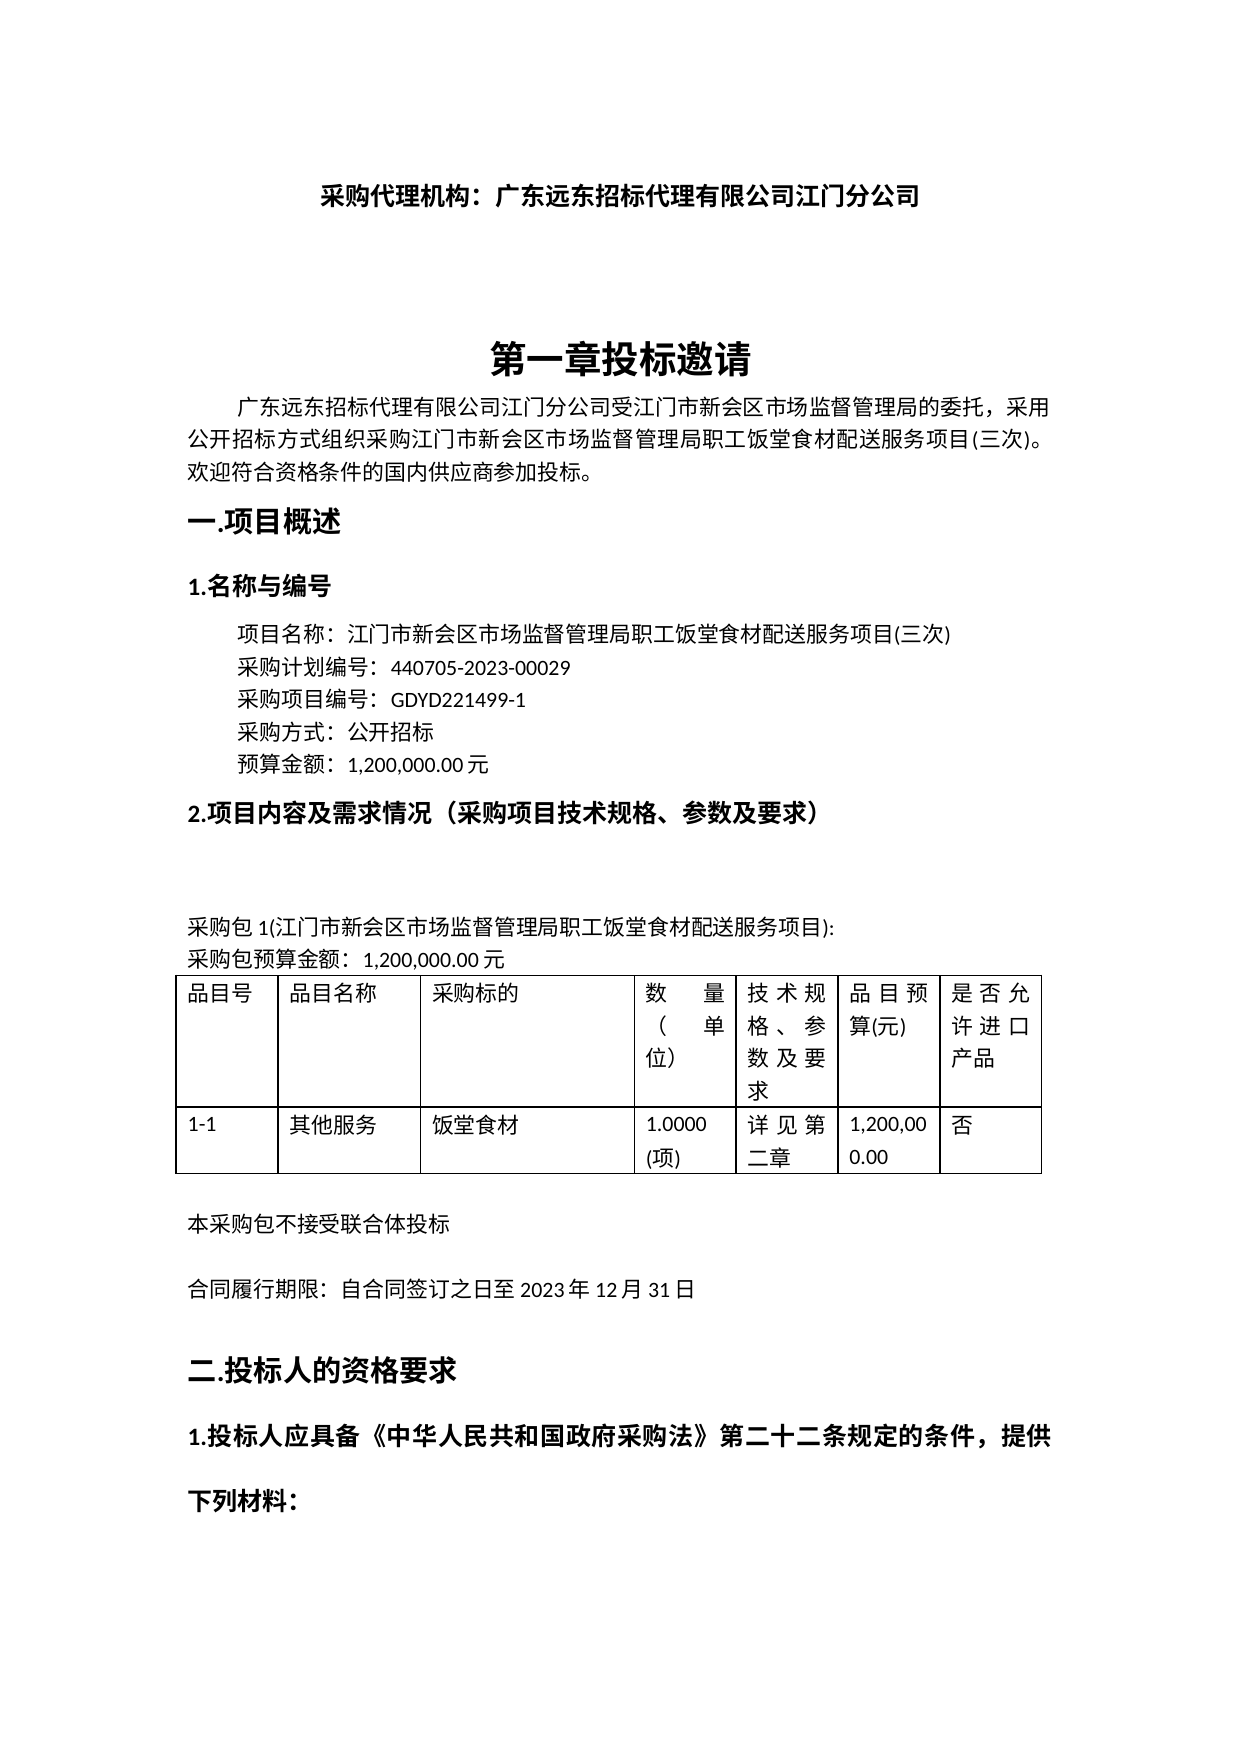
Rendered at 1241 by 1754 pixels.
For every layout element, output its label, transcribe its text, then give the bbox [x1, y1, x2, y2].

table_header 技术规格、参数及要求 [737, 976, 837, 1106]
text 1.投标人应具备《中华人民共和国政府采购法》第二十二条规定的条件，提供下列材料： [187, 1402, 1053, 1532]
text 采购方式：公开招标 [187, 714, 1053, 747]
text 第一章投标邀请 [187, 324, 1053, 389]
text 一.项目概述 [187, 487, 1053, 552]
table_cell 详见第二章 [737, 1108, 837, 1173]
text 采购包1(江门市新会区市场监督管理局职工饭堂食材配送服务项目): [187, 909, 1053, 942]
table_cell 1,200,000.00 [839, 1108, 939, 1173]
text 本采购包不接受联合体投标 [187, 1207, 1053, 1239]
table_header 数量（单位） [635, 976, 735, 1106]
text 采购项目编号：GDYD221499-1 [187, 682, 1053, 714]
text 二.投标人的资格要求 [187, 1337, 1053, 1402]
table_header 品目名称 [279, 976, 420, 1106]
table_header 品目预算(元) [839, 976, 939, 1106]
table_header 采购标的 [421, 976, 634, 1106]
table_header 是否允许进口产品 [941, 976, 1041, 1106]
text 项目名称：江门市新会区市场监督管理局职工饭堂食材配送服务项目(三次) [187, 617, 1053, 649]
table_cell 其他服务 [279, 1108, 420, 1173]
text 采购代理机构：广东远东招标代理有限公司江门分公司 [187, 162, 1053, 227]
table_header 品目号 [177, 976, 277, 1106]
table_cell 饭堂食材 [421, 1108, 634, 1173]
text 预算金额：1,200,000.00元 [187, 747, 1053, 779]
text 采购计划编号：440705-2023-00029 [187, 649, 1053, 682]
text 合同履行期限：自合同签订之日至2023年12月31日 [187, 1272, 1053, 1304]
text 广东远东招标代理有限公司江门分公司受江门市新会区市场监督管理局的委托，采用公开招标方式组织采购江门市新会区市场监督管理局职工饭堂食材配送服务项目(三次)。欢迎符合资格条件的国内供应商参加投标。 [187, 389, 1053, 487]
text 1.名称与编号 [187, 552, 1053, 617]
table_cell 否 [941, 1108, 1041, 1173]
text 2.项目内容及需求情况（采购项目技术规格、参数及要求） [187, 779, 1053, 844]
table_cell 1.0000(项) [635, 1108, 735, 1173]
table_cell 1-1 [177, 1108, 277, 1173]
text 采购包预算金额：1,200,000.00元 [187, 942, 1053, 974]
